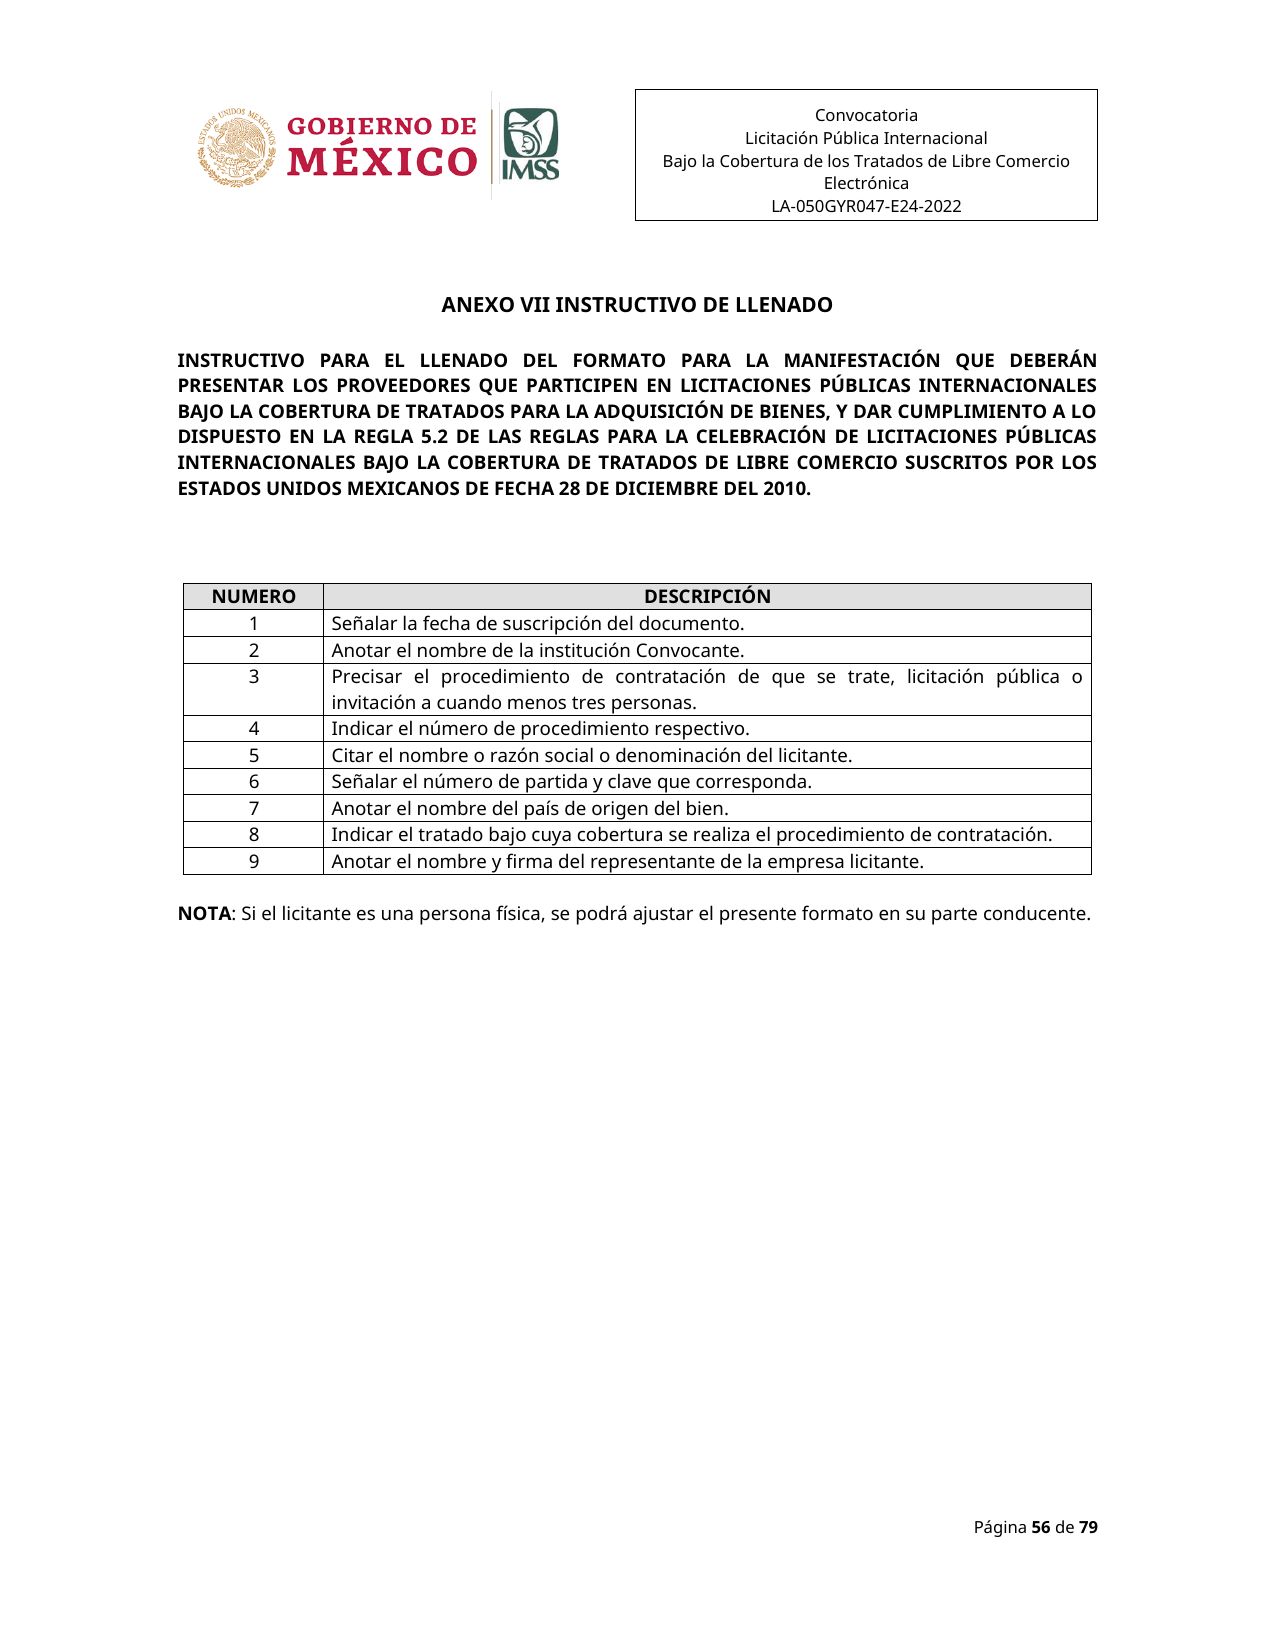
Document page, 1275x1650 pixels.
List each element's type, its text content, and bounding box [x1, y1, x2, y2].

table_header NUMERO [184, 584, 323, 609]
table_cell 7 [184, 795, 323, 821]
table_cell 3 [184, 664, 323, 714]
table_cell Anotar el nombre de la institución Convocante. [324, 637, 1091, 662]
table_cell Anotar el nombre del país de origen del bien. [324, 795, 1091, 821]
table_cell Precisar el procedimiento de contratación de que se trate, licitación pública o invitación a cuando menos tres personas. [324, 664, 1091, 714]
text ANEXO VII INSTRUCTIVO DE LLENADO [177, 290, 1098, 319]
table_cell 9 [184, 848, 323, 874]
table_cell Indicar el número de procedimiento respectivo. [324, 716, 1091, 741]
table_cell Anotar el nombre y firma del representante de la empresa licitante. [324, 848, 1091, 874]
table_cell 6 [184, 769, 323, 794]
table_cell Señalar el número de partida y clave que corresponda. [324, 769, 1091, 794]
table_cell 1 [184, 610, 323, 636]
table_cell 2 [184, 637, 323, 662]
table_cell Señalar la fecha de suscripción del documento. [324, 610, 1091, 636]
table_cell Indicar el tratado bajo cuya cobertura se realiza el procedimiento de contratación. [324, 822, 1091, 847]
table_cell 5 [184, 742, 323, 768]
table_header DESCRIPCIÓN [324, 584, 1091, 609]
text INSTRUCTIVO PARA EL LLENADO DEL FORMATO PARA LA MANIFESTACIÓN QUE DEBERÁN PRESENTAR LOS PROVEEDORES QUE PARTICIPEN EN LICITACIONES PÚBLICAS INTERNACIONALES BAJO LA COBERTURA DE TRATADOS PARA LA ADQUISICIÓN DE BIENES, Y DAR CUMPLIMIENTO A LO DISPUESTO EN LA REGLA 5.2 DE LAS REGLAS PARA LA CELEBRACIÓN DE LICITACIONES PÚBLICAS INTERNACIONALES BAJO LA COBERTURA DE TRATADOS DE LIBRE COMERCIO SUSCRITOS POR LOS ESTADOS UNIDOS MEXICANOS DE FECHA 28 DE DICIEMBRE DEL 2010. [177, 347, 1098, 500]
text NOTA: Si el licitante es una persona física, se podrá ajustar el presente formato en su parte conducente. [177, 900, 1098, 926]
picture [188, 91, 560, 200]
table_cell Citar el nombre o razón social o denominación del licitante. [324, 742, 1091, 768]
table_cell 4 [184, 716, 323, 741]
table_cell 8 [184, 822, 323, 847]
